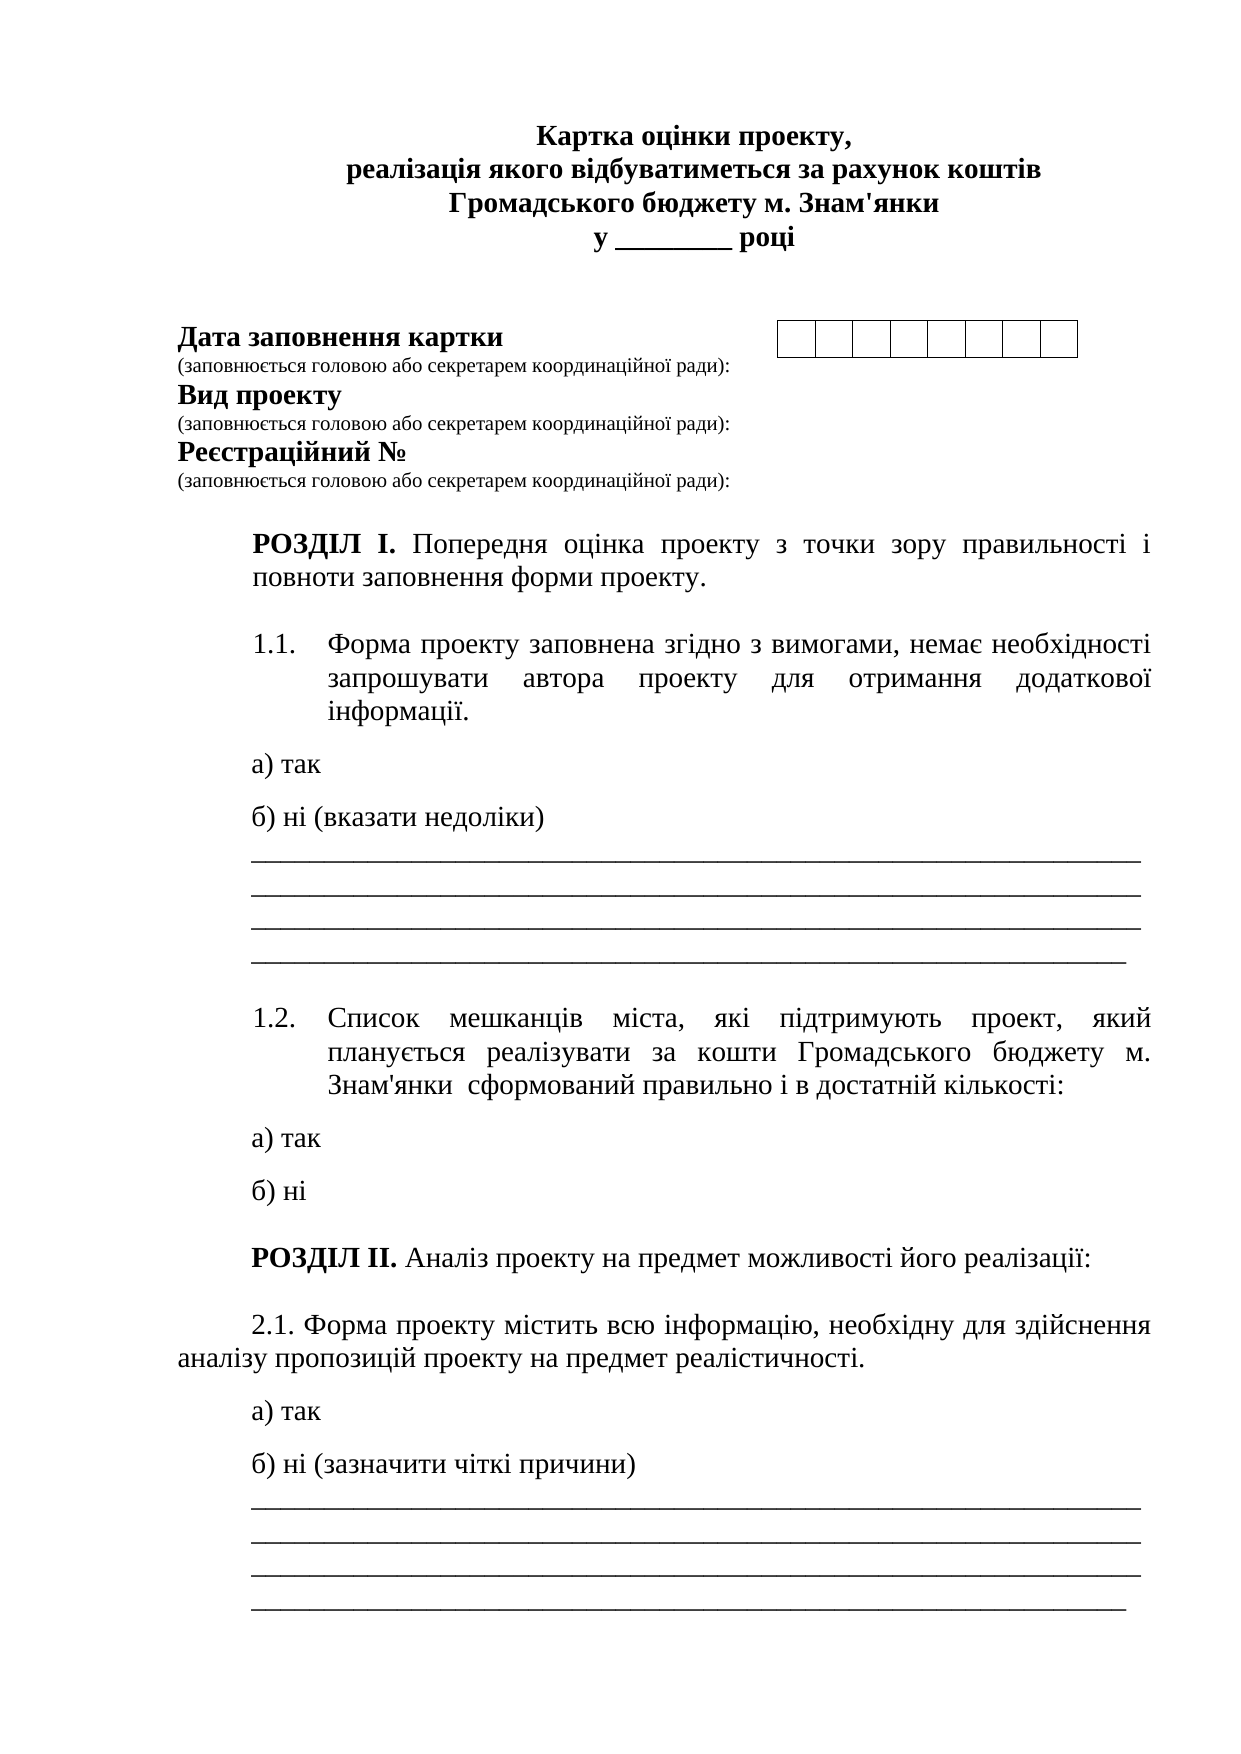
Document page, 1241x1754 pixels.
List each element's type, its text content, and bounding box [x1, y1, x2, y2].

text Громадського бюджету м. Знам'янки [177, 185, 1152, 219]
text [251, 1479, 1152, 1613]
text Дата заповнення картки [177, 319, 1152, 353]
text а) так [251, 746, 1152, 780]
text (заповнюється головою або секретарем координаційної ради): [177, 353, 1152, 377]
text б) ні (вказати недоліки) [251, 799, 1152, 832]
text у ________ році [177, 219, 1152, 252]
text РОЗДІЛ І. Попередня оцінка проекту з точки зору правильності і повноти заповнення форми проекту. [252, 526, 1152, 593]
text Вид проекту [177, 377, 1152, 411]
text Картка оцінки проекту, [177, 118, 1152, 152]
text Реєстраційний № [177, 434, 1152, 468]
list Форма проекту заповнена згідно з вимогами, немає необхідності запрошувати автора проекту для отримання додаткової інформації. [252, 626, 1152, 727]
text а) так [251, 1120, 1152, 1153]
text 2.1. Форма проекту містить всю інформацію, необхідну для здійснення аналізу пропозицій проекту на предмет реалістичності. [177, 1307, 1152, 1374]
text РОЗДІЛ ІІ. Аналіз проекту на предмет можливості його реалізації: [177, 1240, 1152, 1273]
text а) так [251, 1393, 1152, 1427]
text б) ні [177, 1173, 1152, 1206]
text б) ні (зазначити чіткі причини) [251, 1446, 1152, 1479]
text (заповнюється головою або секретарем координаційної ради): [177, 468, 1152, 492]
text (заповнюється головою або секретарем координаційної ради): [177, 411, 1152, 434]
list Список мешканців міста, які підтримують проект, який планується реалізувати за кошти Громадського бюджету м. Знам'янки сформований правильно і в достатній кількості: [252, 1000, 1152, 1101]
text реалізація якого відбуватиметься за рахунок коштів [177, 152, 1152, 185]
